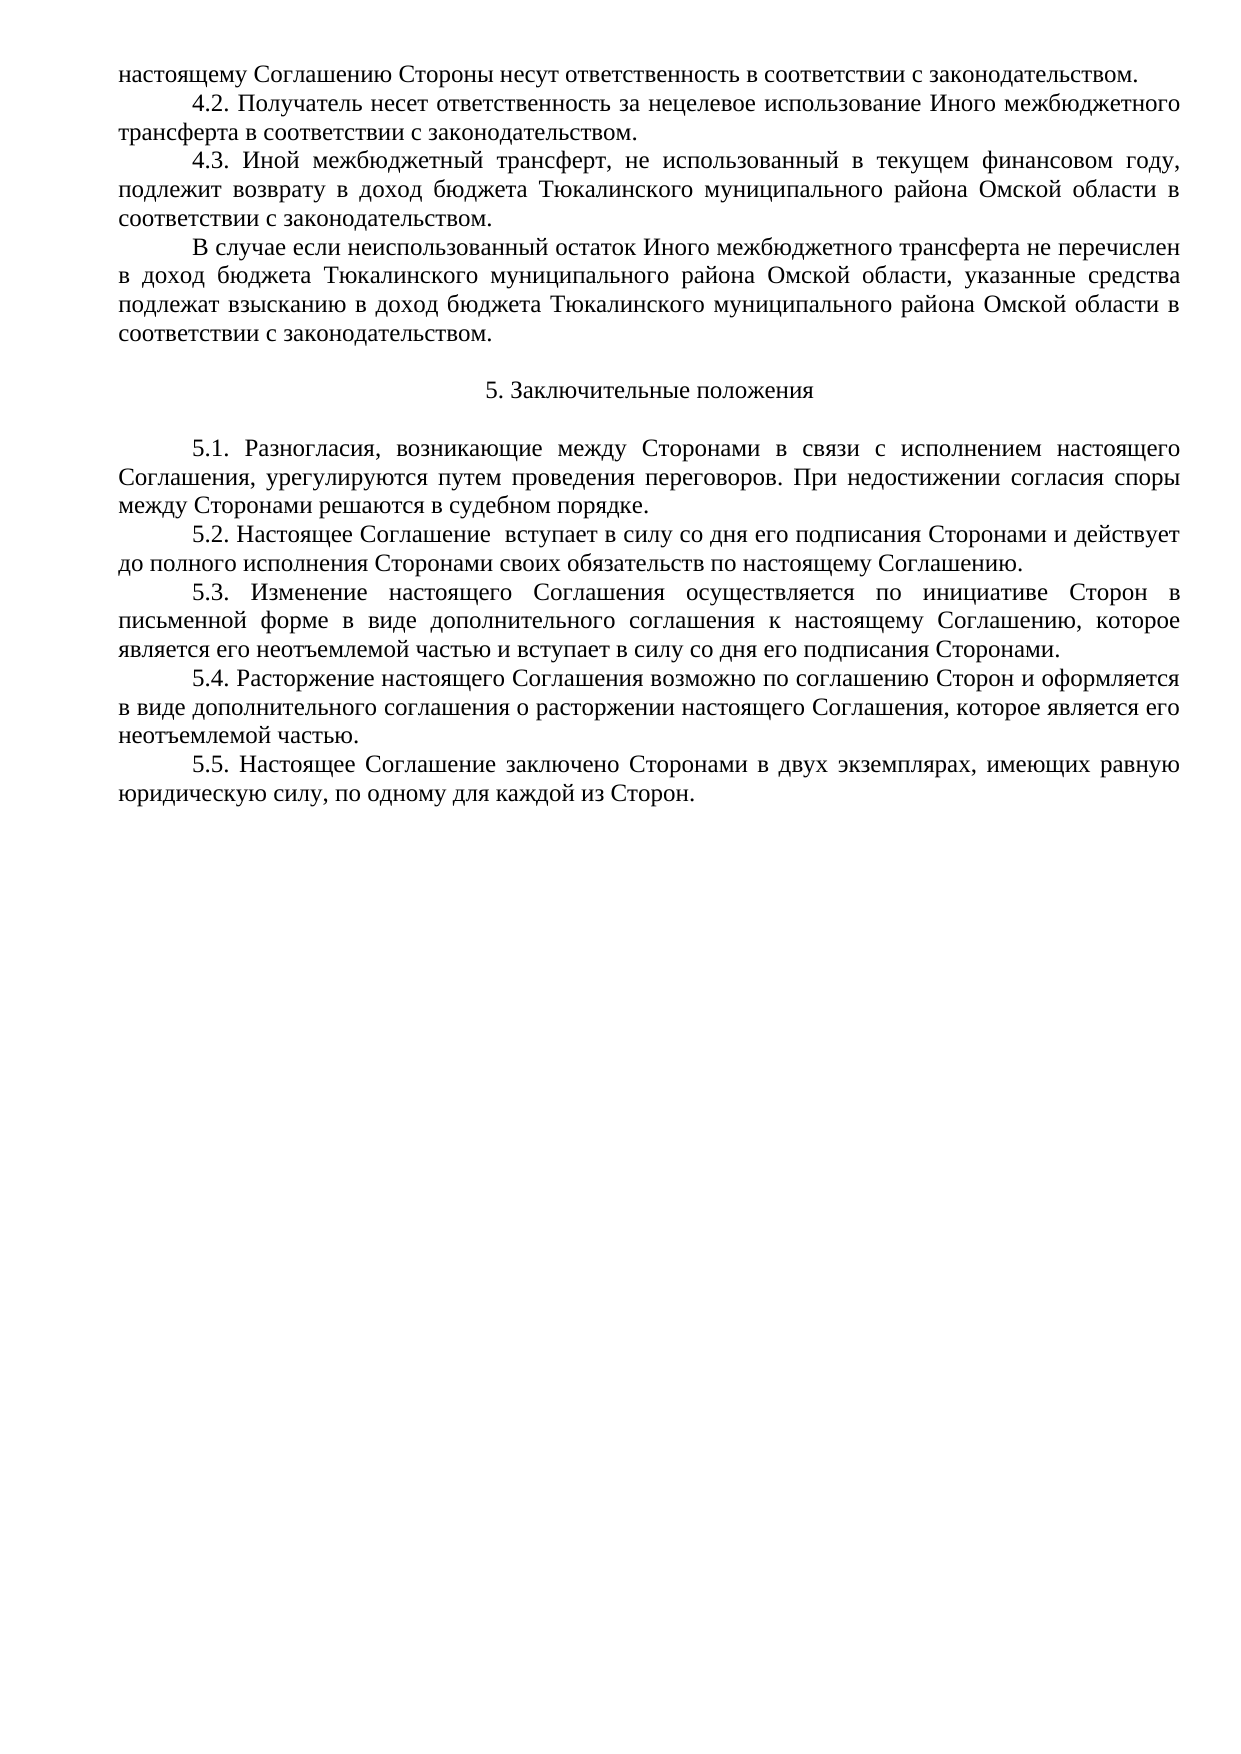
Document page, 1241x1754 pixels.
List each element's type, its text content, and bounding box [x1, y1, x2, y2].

text 5.2. Настоящее Соглашение вступает в силу со дня его подписания Сторонами и действует до полного исполнения Сторонами своих обязательств по настоящему Соглашению. [118, 519, 1181, 577]
text 5.5. Настоящее Соглашение заключено Сторонами в двух экземплярах, имеющих равную юридическую силу, по одному для каждой из Сторон. [118, 749, 1181, 807]
text 5.4. Расторжение настоящего Соглашения возможно по соглашению Сторон и оформляется в виде дополнительного соглашения о расторжении настоящего Соглашения, которое является его неотъемлемой частью. [118, 663, 1181, 749]
text 5. Заключительные положения [118, 375, 1181, 404]
text 5.1. Разногласия, возникающие между Сторонами в связи с исполнением настоящего Соглашения, урегулируются путем проведения переговоров. При недостижении согласия споры между Сторонами решаются в судебном порядке. [118, 433, 1181, 519]
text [118, 59, 1181, 88]
text 4.2. Получатель несет ответственность за нецелевое использование Иного межбюджетного трансферта в соответствии с законодательством. [118, 88, 1181, 145]
text В случае если неиспользованный остаток Иного межбюджетного трансферта не перечислен в доход бюджета Тюкалинского муниципального района Омской области, указанные средства подлежат взысканию в доход бюджета Тюкалинского муниципального района Омской области в соответствии с законодательством. [118, 232, 1181, 347]
text 4.3. Иной межбюджетный трансферт, не использованный в текущем финансовом году, подлежит возврату в доход бюджета Тюкалинского муниципального района Омской области в соответствии с законодательством. [118, 145, 1181, 232]
text 5.3. Изменение настоящего Соглашения осуществляется по инициативе Сторон в письменной форме в виде дополнительного соглашения к настоящему Соглашению, которое является его неотъемлемой частью и вступает в силу со дня его подписания Сторонами. [118, 577, 1181, 663]
